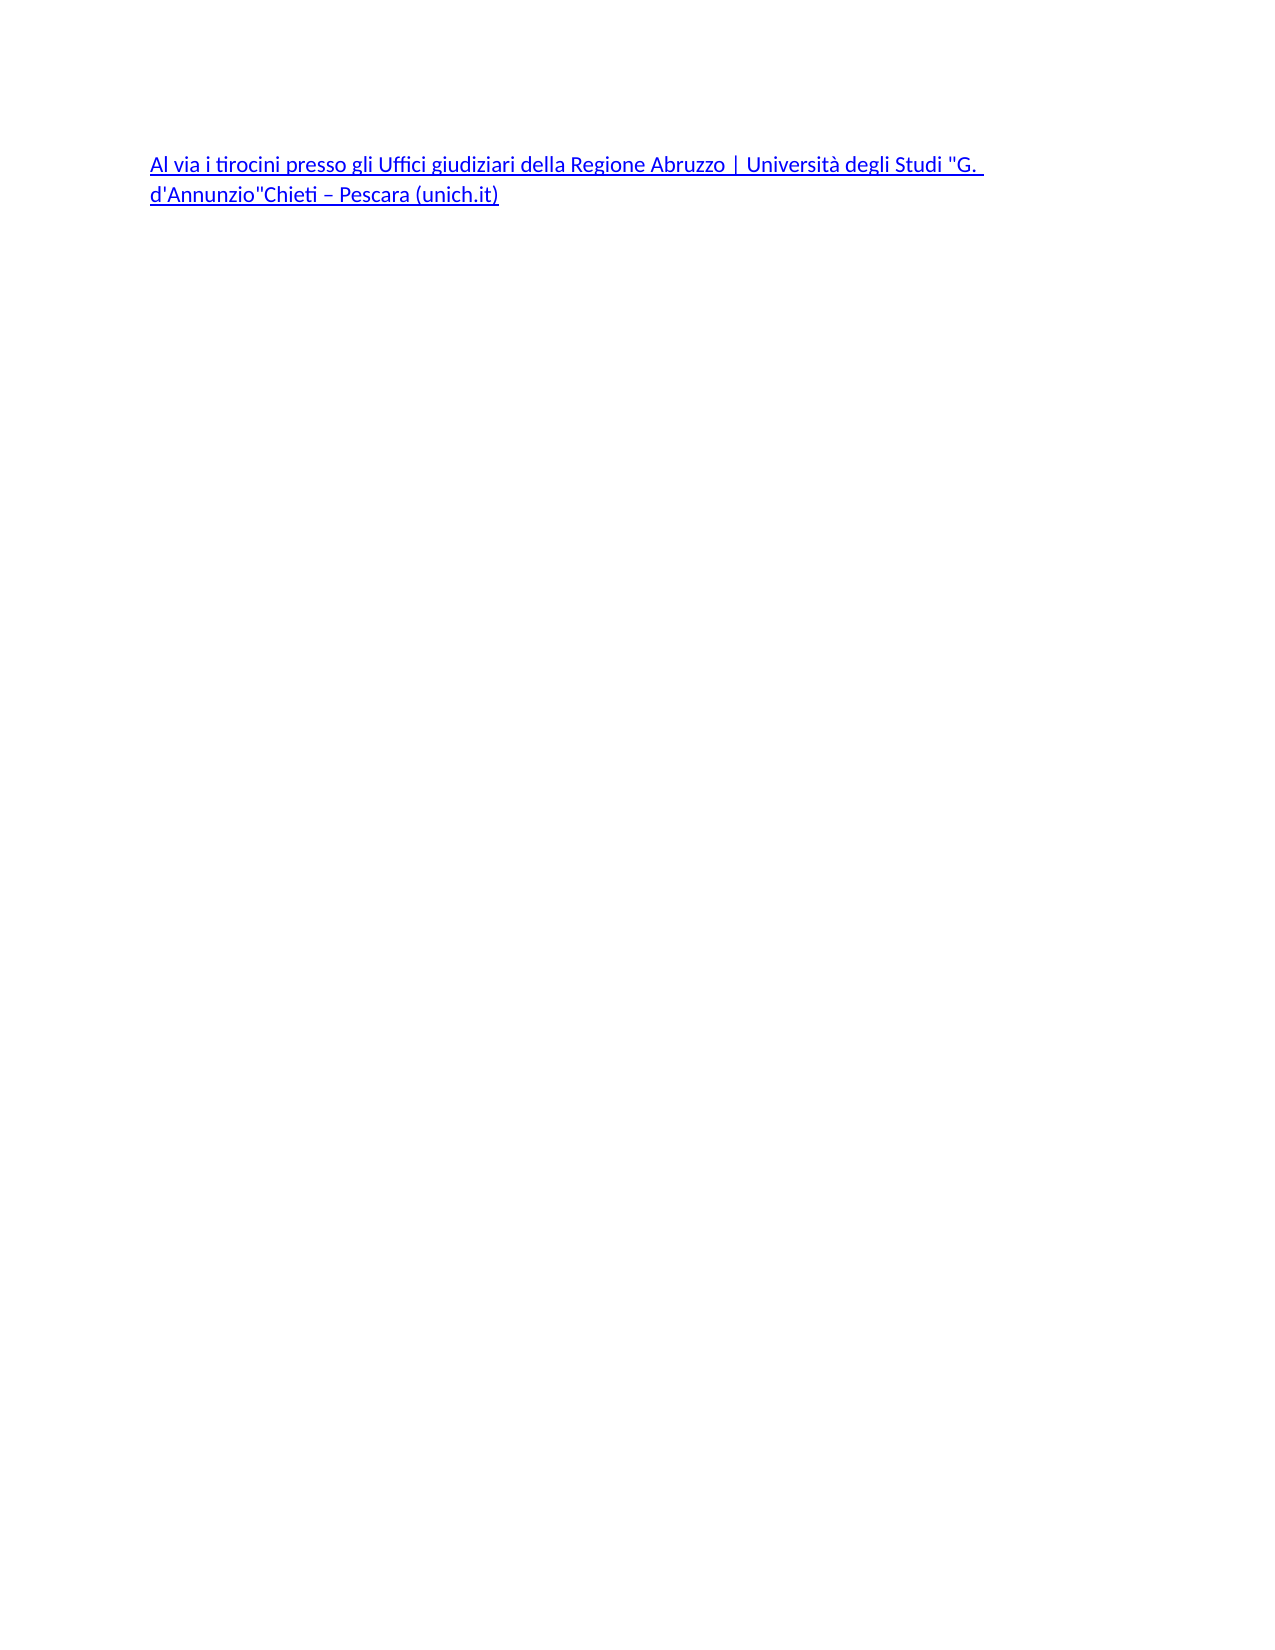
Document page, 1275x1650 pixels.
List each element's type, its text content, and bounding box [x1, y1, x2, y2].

text Al via i tirocini presso gli Uffici giudiziari della Regione Abruzzo | Università degli Studi "G. d'Annunzio"Chieti – Pescara (unich.it) [150, 150, 1125, 208]
